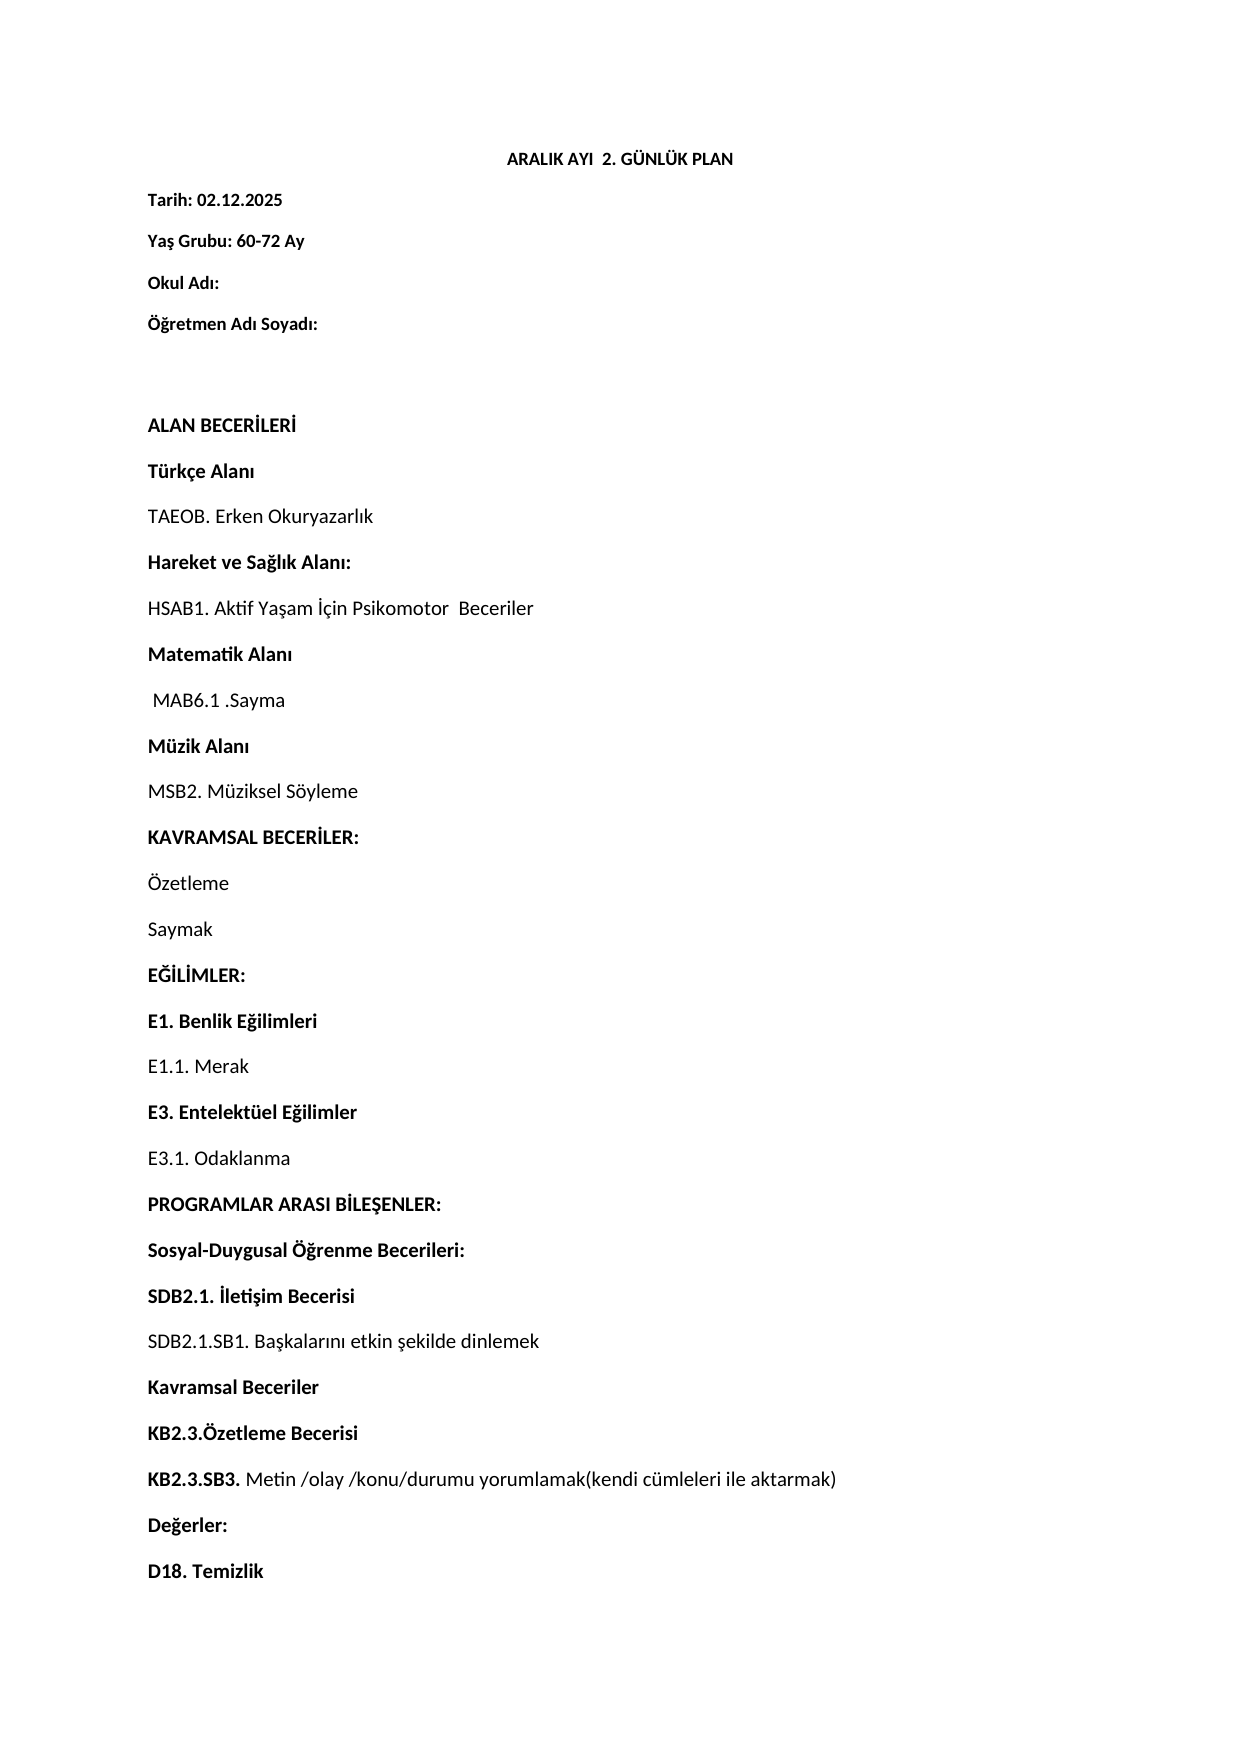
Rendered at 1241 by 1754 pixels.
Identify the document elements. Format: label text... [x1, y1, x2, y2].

text ALAN BECERİLERİ [148, 412, 1093, 437]
text KB2.3.SB3. Metin /olay /konu/durumu yorumlamak(kendi cümleleri ile aktarmak) [148, 1466, 1093, 1492]
text MAB6.1 .Sayma [148, 687, 1093, 712]
text Saymak [148, 916, 1093, 942]
text Türkçe Alanı [148, 458, 1093, 483]
text Tarih: 02.12.2025 [148, 188, 1093, 211]
text E3.1. Odaklanma [148, 1145, 1093, 1171]
text SDB2.1. İletişim Becerisi [148, 1283, 1093, 1308]
text SDB2.1.SB1. Başkalarını etkin şekilde dinlemek [148, 1329, 1093, 1354]
text EĞİLİMLER: [148, 962, 1093, 987]
text Özetleme [148, 870, 1093, 896]
text Sosyal-Duygusal Öğrenme Becerileri: [148, 1237, 1093, 1262]
text HSAB1. Aktif Yaşam İçin Psikomotor Beceriler [148, 595, 1093, 621]
text E1. Benlik Eğilimleri [148, 1008, 1093, 1033]
text E3. Entelektüel Eğilimler [148, 1099, 1093, 1125]
text Öğretmen Adı Soyadı: [148, 312, 1093, 335]
text TAEOB. Erken Okuryazarlık [148, 504, 1093, 529]
text E1.1. Merak [148, 1054, 1093, 1079]
text Değerler: [148, 1512, 1093, 1537]
text PROGRAMLAR ARASI BİLEŞENLER: [148, 1191, 1093, 1217]
text Hareket ve Sağlık Alanı: [148, 549, 1093, 575]
text Matematik Alanı [148, 641, 1093, 667]
text Yaş Grubu: 60-72 Ay [148, 230, 1093, 253]
text KAVRAMSAL BECERİLER: [148, 824, 1093, 850]
text KB2.3.Özetleme Becerisi [148, 1420, 1093, 1446]
text ARALIK AYI 2. GÜNLÜK PLAN [148, 148, 1093, 171]
text D18. Temizlik [148, 1558, 1093, 1583]
text Okul Adı: [148, 271, 1093, 294]
text Kavramsal Beceriler [148, 1374, 1093, 1400]
text MSB2. Müziksel Söyleme [148, 779, 1093, 804]
text Müzik Alanı [148, 733, 1093, 758]
